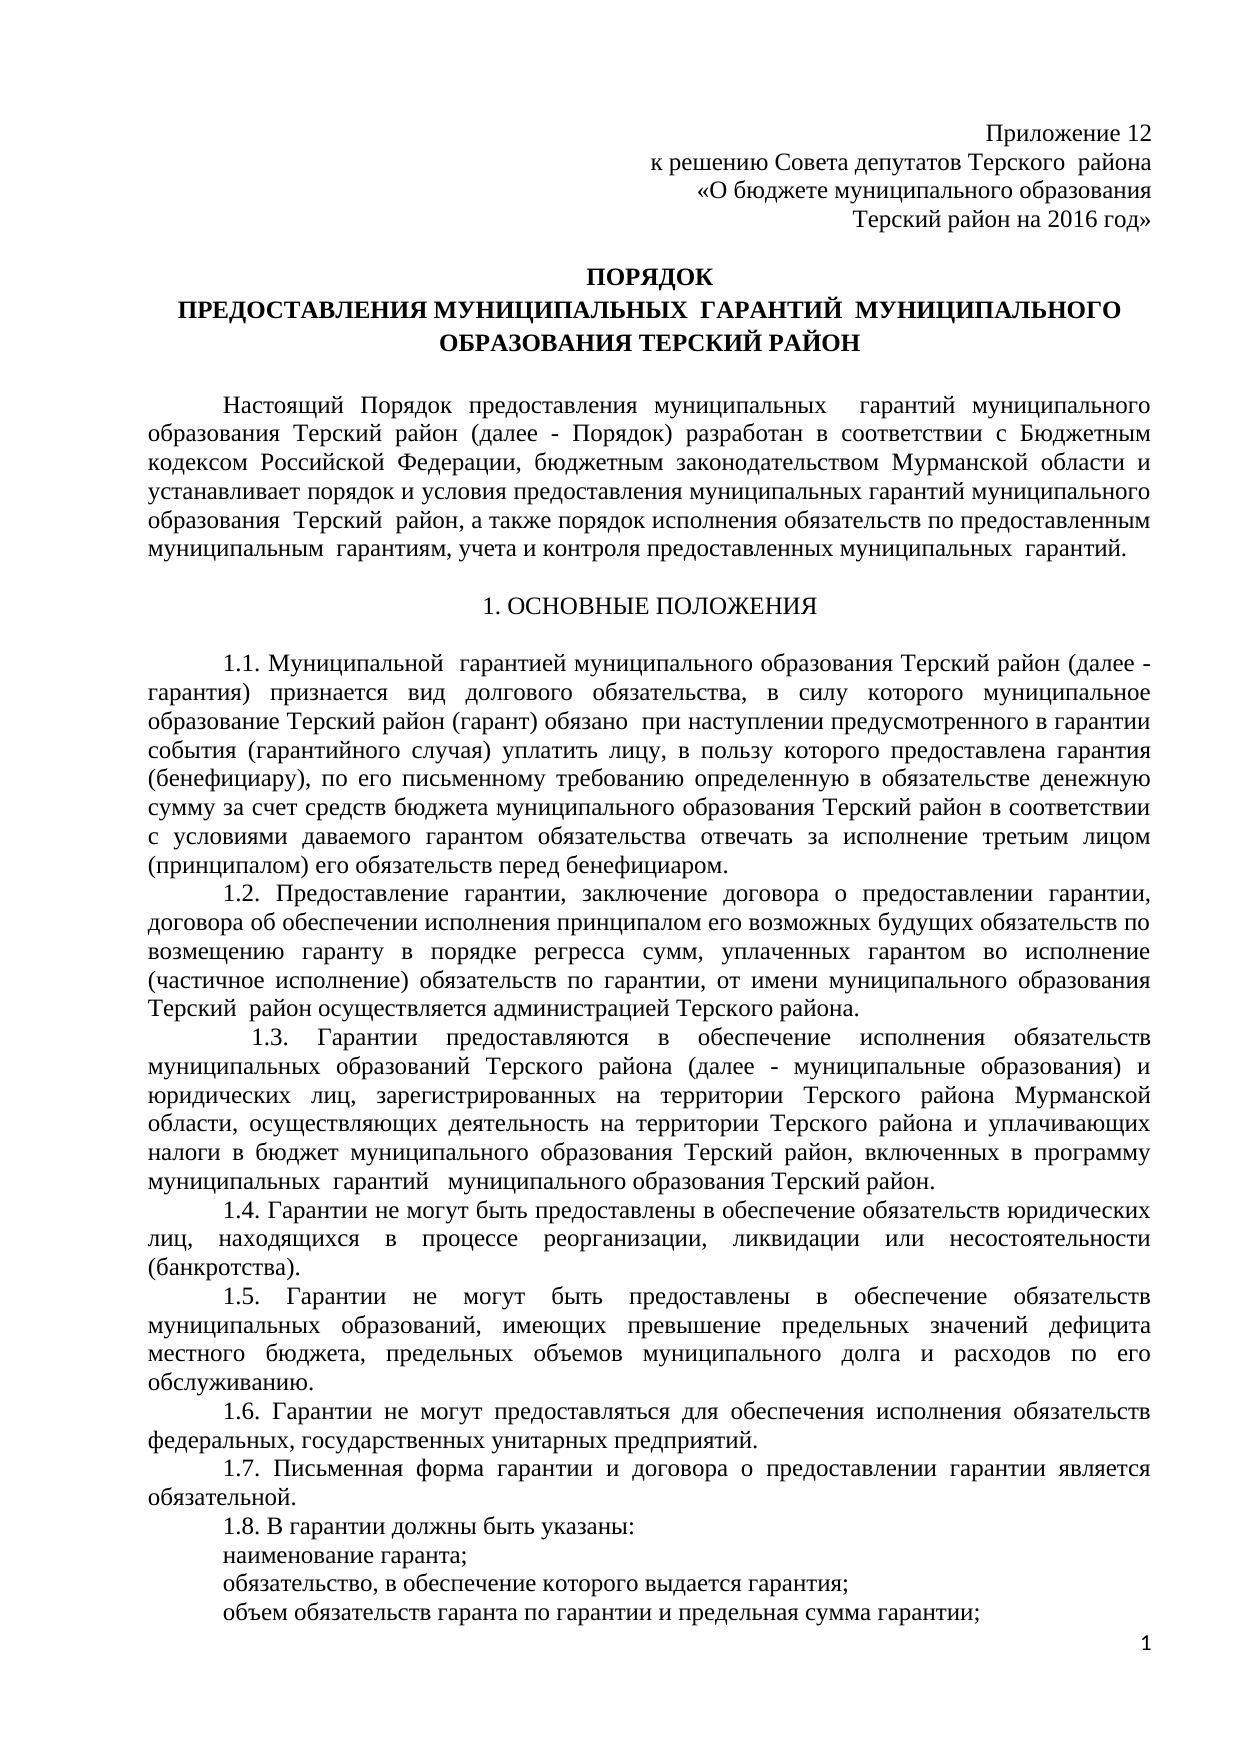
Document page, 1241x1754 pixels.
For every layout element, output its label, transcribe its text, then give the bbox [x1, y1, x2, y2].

text 1.2. Предоставление гарантии, заключение договора о предоставлении гарантии, договора об обеспечении исполнения принципалом его возможных будущих обязательств по возмещению гаранту в порядке регресса сумм, уплаченных гарантом во исполнение (частичное исполнение) обязательств по гарантии, от имени муниципального образования Терский район осуществляется администрацией Терского района. [148, 878, 1152, 1022]
text 1.8. В гарантии должны быть указаны: [148, 1511, 1152, 1540]
text 1.6. Гарантии не могут предоставляться для обеспечения исполнения обязательств федеральных, государственных унитарных предприятий. [148, 1396, 1152, 1453]
text 1.4. Гарантии не могут быть предоставлены в обеспечение обязательств юридических лиц, находящихся в процессе реорганизации, ликвидации или несостоятельности (банкротства). [148, 1195, 1152, 1281]
text 1.1. Муниципальной гарантией муниципального образования Терский район (далее - гарантия) признается вид долгового обязательства, в силу которого муниципальное образование Терский район (гарант) обязано при наступлении предусмотренного в гарантии события (гарантийного случая) уплатить лицу, в пользу которого предоставлена гарантия (бенефициару), по его письменному требованию определенную в обязательстве денежную сумму за счет средств бюджета муниципального образования Терский район в соответствии с условиями даваемого гарантом обязательства отвечать за исполнение третьим лицом (принципалом) его обязательств перед бенефициаром. [148, 648, 1152, 878]
text Приложение 12 [148, 118, 1152, 147]
text ПОРЯДОК [148, 262, 1152, 291]
text 1.7. Письменная форма гарантии и договора о предоставлении гарантии является обязательной. [148, 1453, 1152, 1511]
text Терский район на 2016 год» [148, 204, 1152, 233]
text наименование гаранта; [148, 1540, 1152, 1568]
text 1.5. Гарантии не могут быть предоставлены в обеспечение обязательств муниципальных образований, имеющих превышение предельных значений дефицита местного бюджета, предельных объемов муниципального долга и расходов по его обслуживанию. [148, 1281, 1152, 1396]
text «О бюджете муниципального образования [148, 176, 1152, 204]
text ПРЕДОСТАВЛЕНИЯ МУНИЦИПАЛЬНЫХ ГАРАНТИЙ МУНИЦИПАЛЬНОГО ОБРАЗОВАНИЯ ТЕРСКИЙ РАЙОН [148, 295, 1152, 357]
text Настоящий Порядок предоставления муниципальных гарантий муниципального образования Терский район (далее - Порядок) разработан в соответствии с Бюджетным кодексом Российской Федерации, бюджетным законодательством Мурманской области и устанавливает порядок и условия предоставления муниципальных гарантий муниципального образования Терский район, а также порядок исполнения обязательств по предоставленным муниципальным гарантиям, учета и контроля предоставленных муниципальных гарантий. [148, 390, 1152, 562]
text к решению Совета депутатов Терского района [148, 147, 1152, 176]
text 1. ОСНОВНЫЕ ПОЛОЖЕНИЯ [148, 591, 1152, 620]
text объем обязательств гаранта по гарантии и предельная сумма гарантии; [148, 1597, 1152, 1626]
text обязательство, в обеспечение которого выдается гарантия; [148, 1568, 1152, 1597]
text 1.3. Гарантии предоставляются в обеспечение исполнения обязательств муниципальных образований Терского района (далее - муниципальные образования) и юридических лиц, зарегистрированных на территории Терского района Мурманской области, осуществляющих деятельность на территории Терского района и уплачивающих налоги в бюджет муниципального образования Терский район, включенных в программу муниципальных гарантий муниципального образования Терский район. [148, 1022, 1152, 1195]
